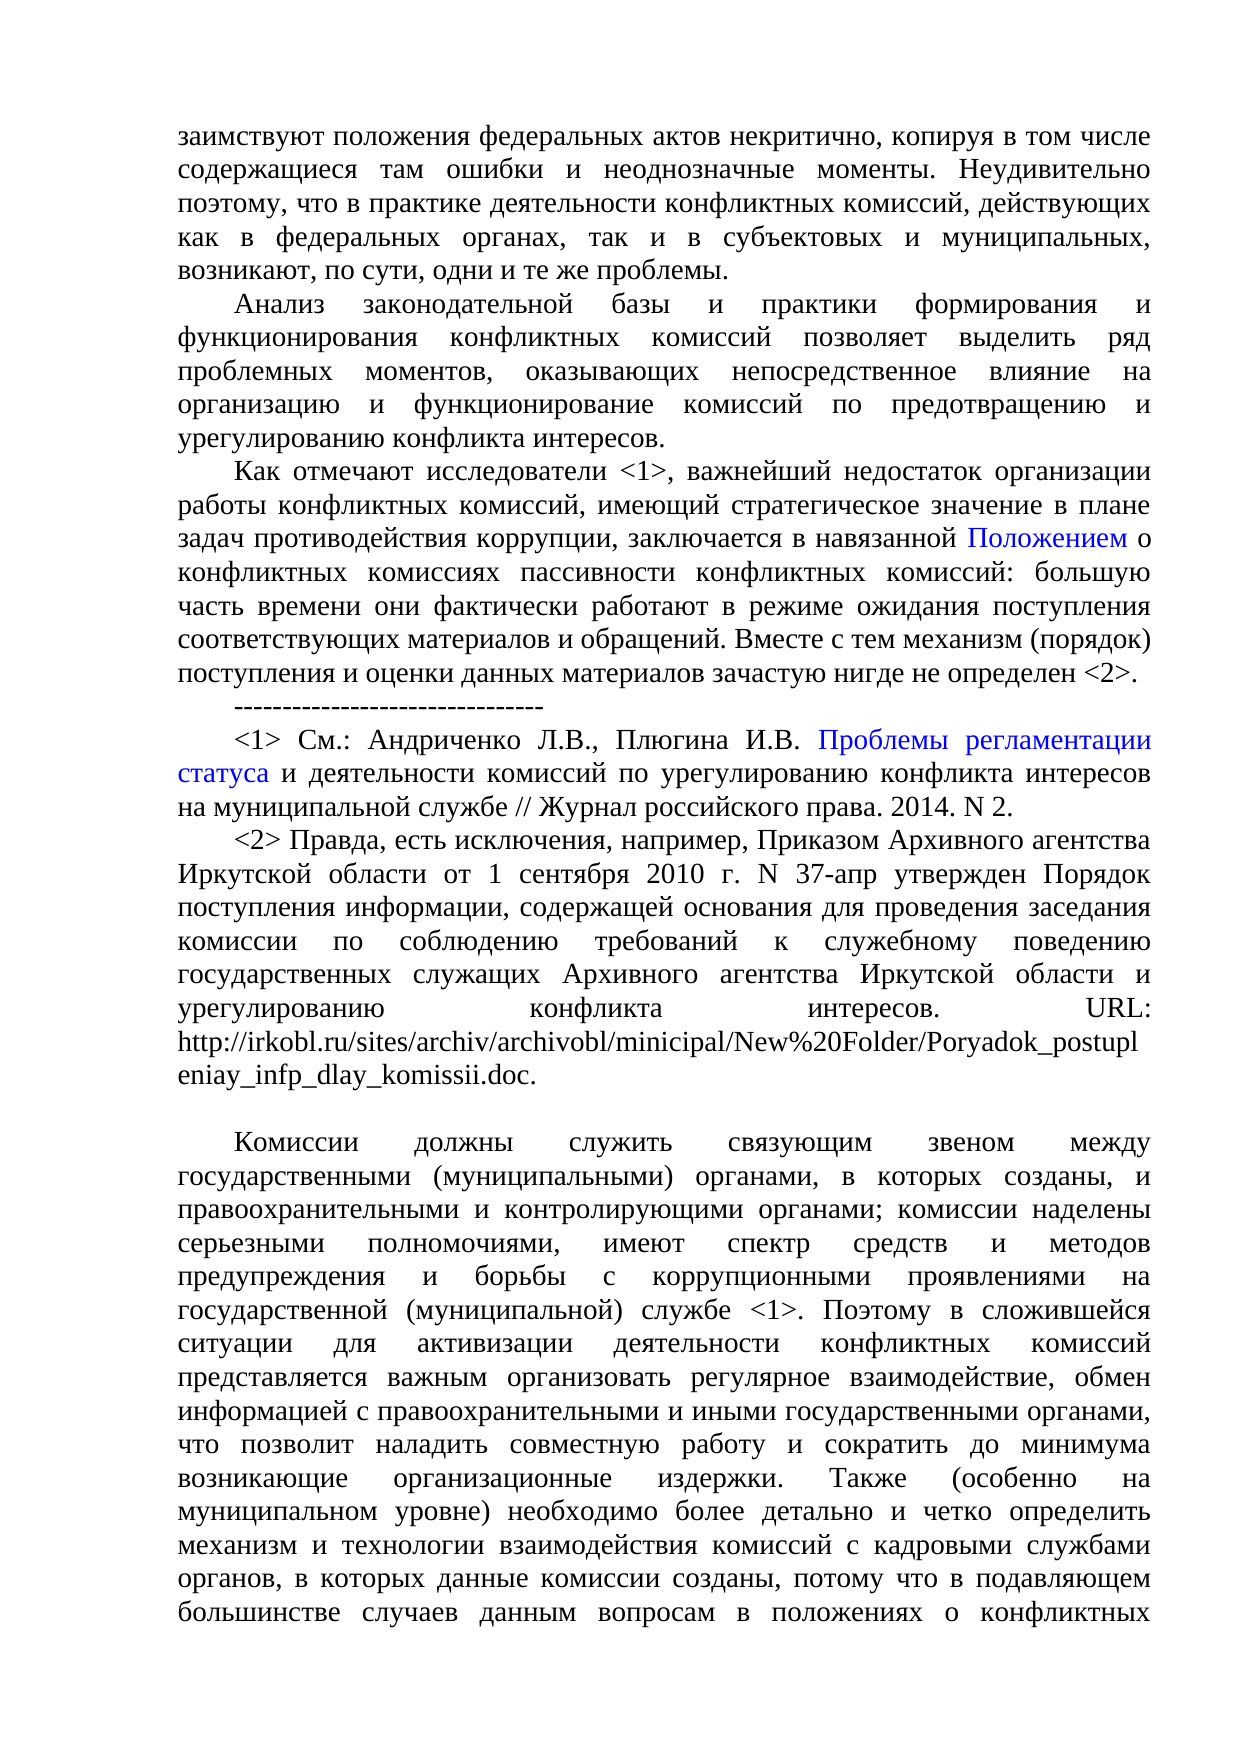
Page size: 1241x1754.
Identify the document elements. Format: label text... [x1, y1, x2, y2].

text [177, 1124, 1152, 1627]
text <2> Правда, есть исключения, например, Приказом Архивного агентства Иркутской области от 1 сентября 2010 г. N 37-апр утвержден Порядок поступления информации, содержащей основания для проведения заседания комиссии по соблюдению требований к служебному поведению государственных служащих Архивного агентства Иркутской области и урегулированию конфликта интересов. URL: http://irkobl.ru/sites/archiv/archivobl/minicipal/New%20Folder/Poryadok_postupleniay_infp_dlay_komissii.doc. [177, 822, 1152, 1091]
text Анализ законодательной базы и практики формирования и функционирования конфликтных комиссий позволяет выделить ряд проблемных моментов, оказывающих непосредственное влияние на организацию и функционирование комиссий по предотвращению и урегулированию конфликта интересов. [177, 286, 1152, 453]
text <1> См.: Андриченко Л.В., Плюгина И.В. Проблемы регламентации статуса и деятельности комиссий по урегулированию конфликта интересов на муниципальной службе // Журнал российского права. 2014. N 2. [177, 722, 1152, 822]
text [177, 118, 1152, 286]
text -------------------------------- [177, 688, 1152, 722]
text Как отмечают исследователи <1>, важнейший недостаток организации работы конфликтных комиссий, имеющий стратегическое значение в плане задач противодействия коррупции, заключается в навязанной Положением о конфликтных комиссиях пассивности конфликтных комиссий: большую часть времени они фактически работают в режиме ожидания поступления соответствующих материалов и обращений. Вместе с тем механизм (порядок) поступления и оценки данных материалов зачастую нигде не определен <2>. [177, 453, 1152, 688]
